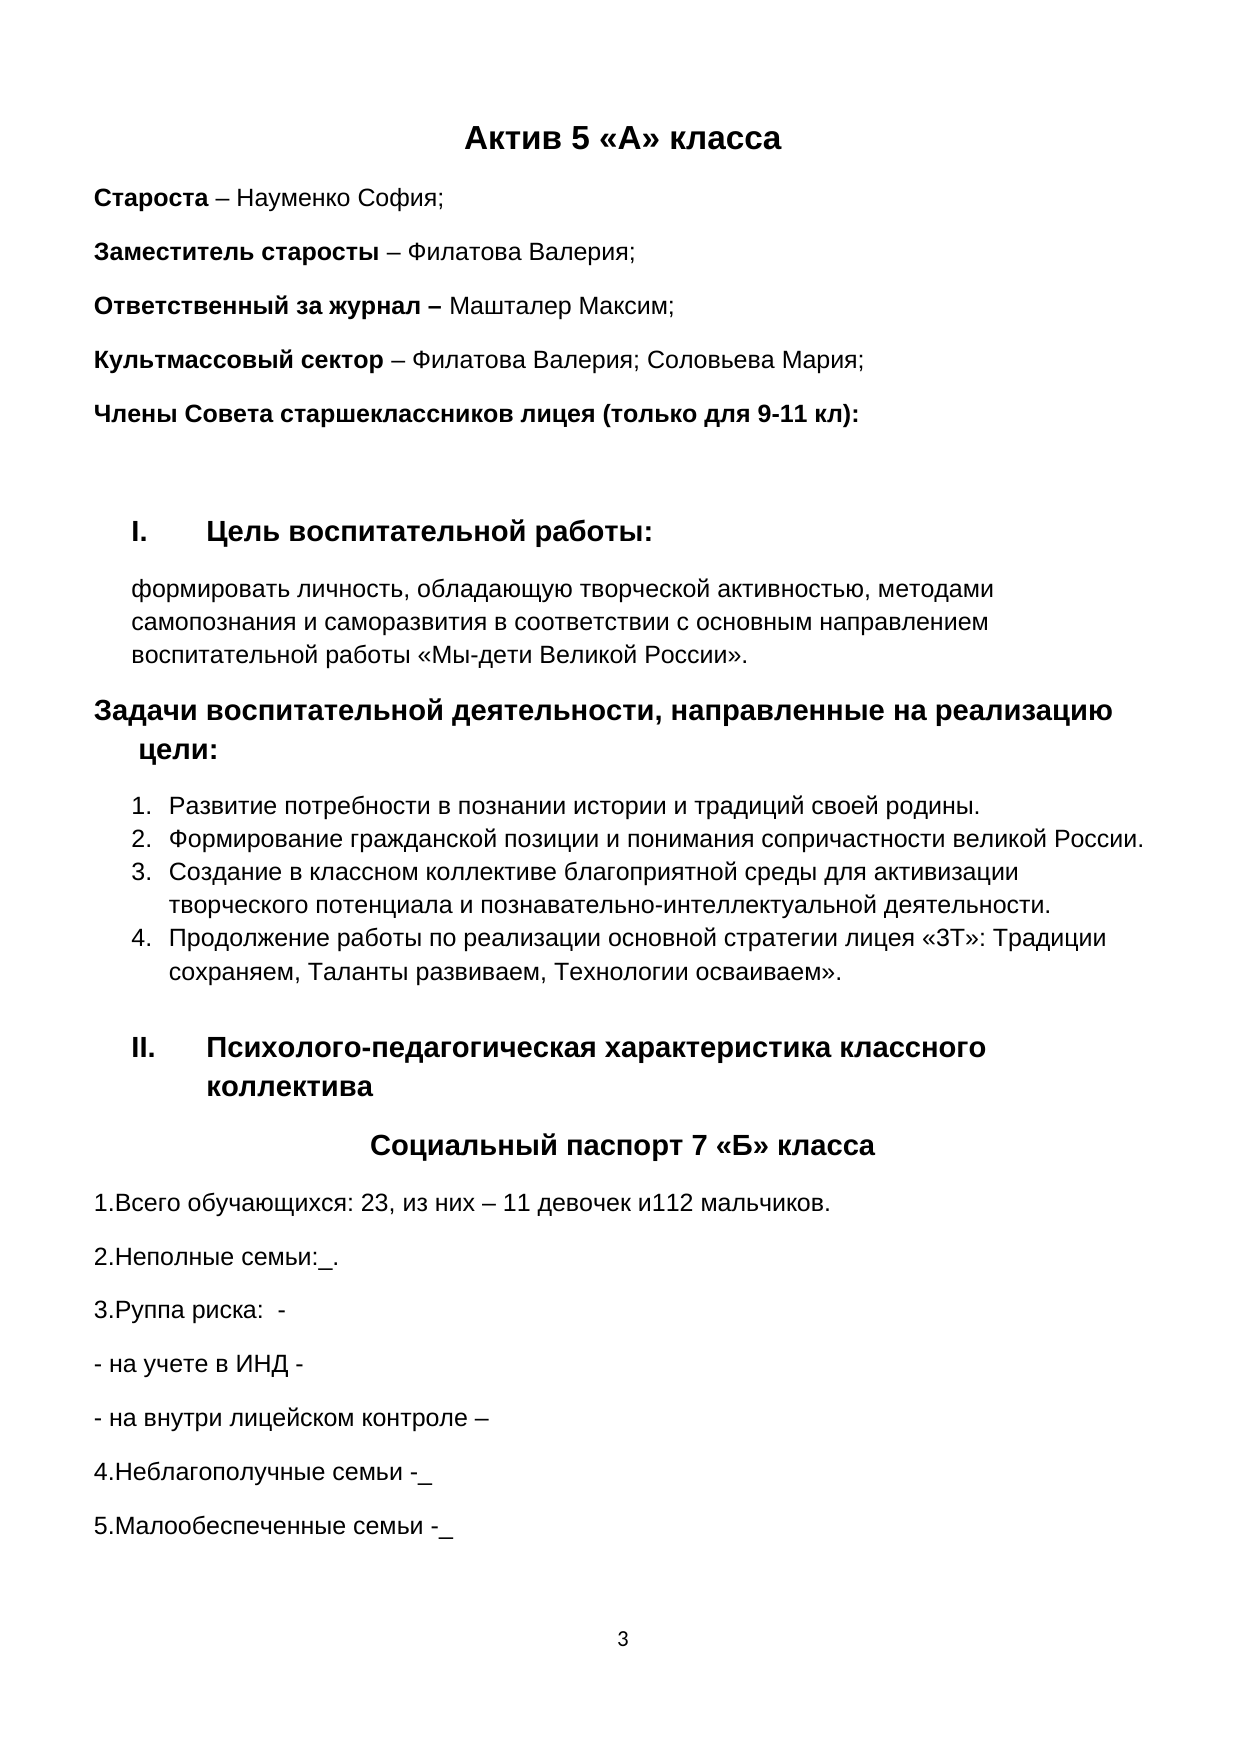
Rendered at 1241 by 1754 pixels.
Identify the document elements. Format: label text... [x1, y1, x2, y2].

text 3.Руппа риска: - [94, 1295, 1152, 1324]
list Развитие потребности в познании истории и традиций своей родины. [131, 791, 1152, 820]
text 1.Всего обучающихся: 23, из них – 11 девочек и112 мальчиков. [94, 1188, 1152, 1216]
text 4.Неблагополучные семьи -_ [94, 1457, 1152, 1486]
list Психолого-педагогическая характеристика классного коллектива [131, 1030, 1152, 1102]
text 2.Неполные семьи:_. [94, 1242, 1152, 1270]
text Задачи воспитательной деятельности, направленные на реализацию цели: [94, 693, 1152, 766]
text Социальный паспорт 7 «Б» класса [94, 1128, 1152, 1162]
text Заместитель старосты – Филатова Валерия; [94, 237, 1152, 266]
text - на внутри лицейском контроле – [94, 1403, 1152, 1432]
list Создание в классном коллективе благоприятной среды для активизации творческого потенциала и познавательно-интеллектуальной деятельности. [131, 857, 1152, 919]
list Формирование гражданской позиции и понимания сопричастности великой России. [131, 824, 1152, 853]
text 5.Малообеспеченные семьи -_ [94, 1511, 1152, 1539]
text Члены Совета старшеклассников лицея (только для 9-11 кл): [94, 398, 1152, 427]
list Продолжение работы по реализации основной стратегии лицея «3Т»: Традиции сохраняем, Таланты развиваем, Технологии осваиваем». [131, 923, 1152, 985]
text формировать личность, обладающую творческой активностью, методами самопознания и саморазвития в соответствии с основным направлением воспитательной работы «Мы-дети Великой России». [131, 573, 1152, 668]
text Ответственный за журнал – Машталер Максим; [94, 291, 1152, 319]
text - на учете в ИНД - [94, 1349, 1152, 1378]
text Староста – Науменко София; [94, 183, 1152, 212]
list Цель воспитательной работы: [131, 514, 1152, 548]
text Культмассовый сектор – Филатова Валерия; Соловьева Мария; [94, 345, 1152, 373]
text Актив 5 «А» класса [94, 118, 1152, 157]
